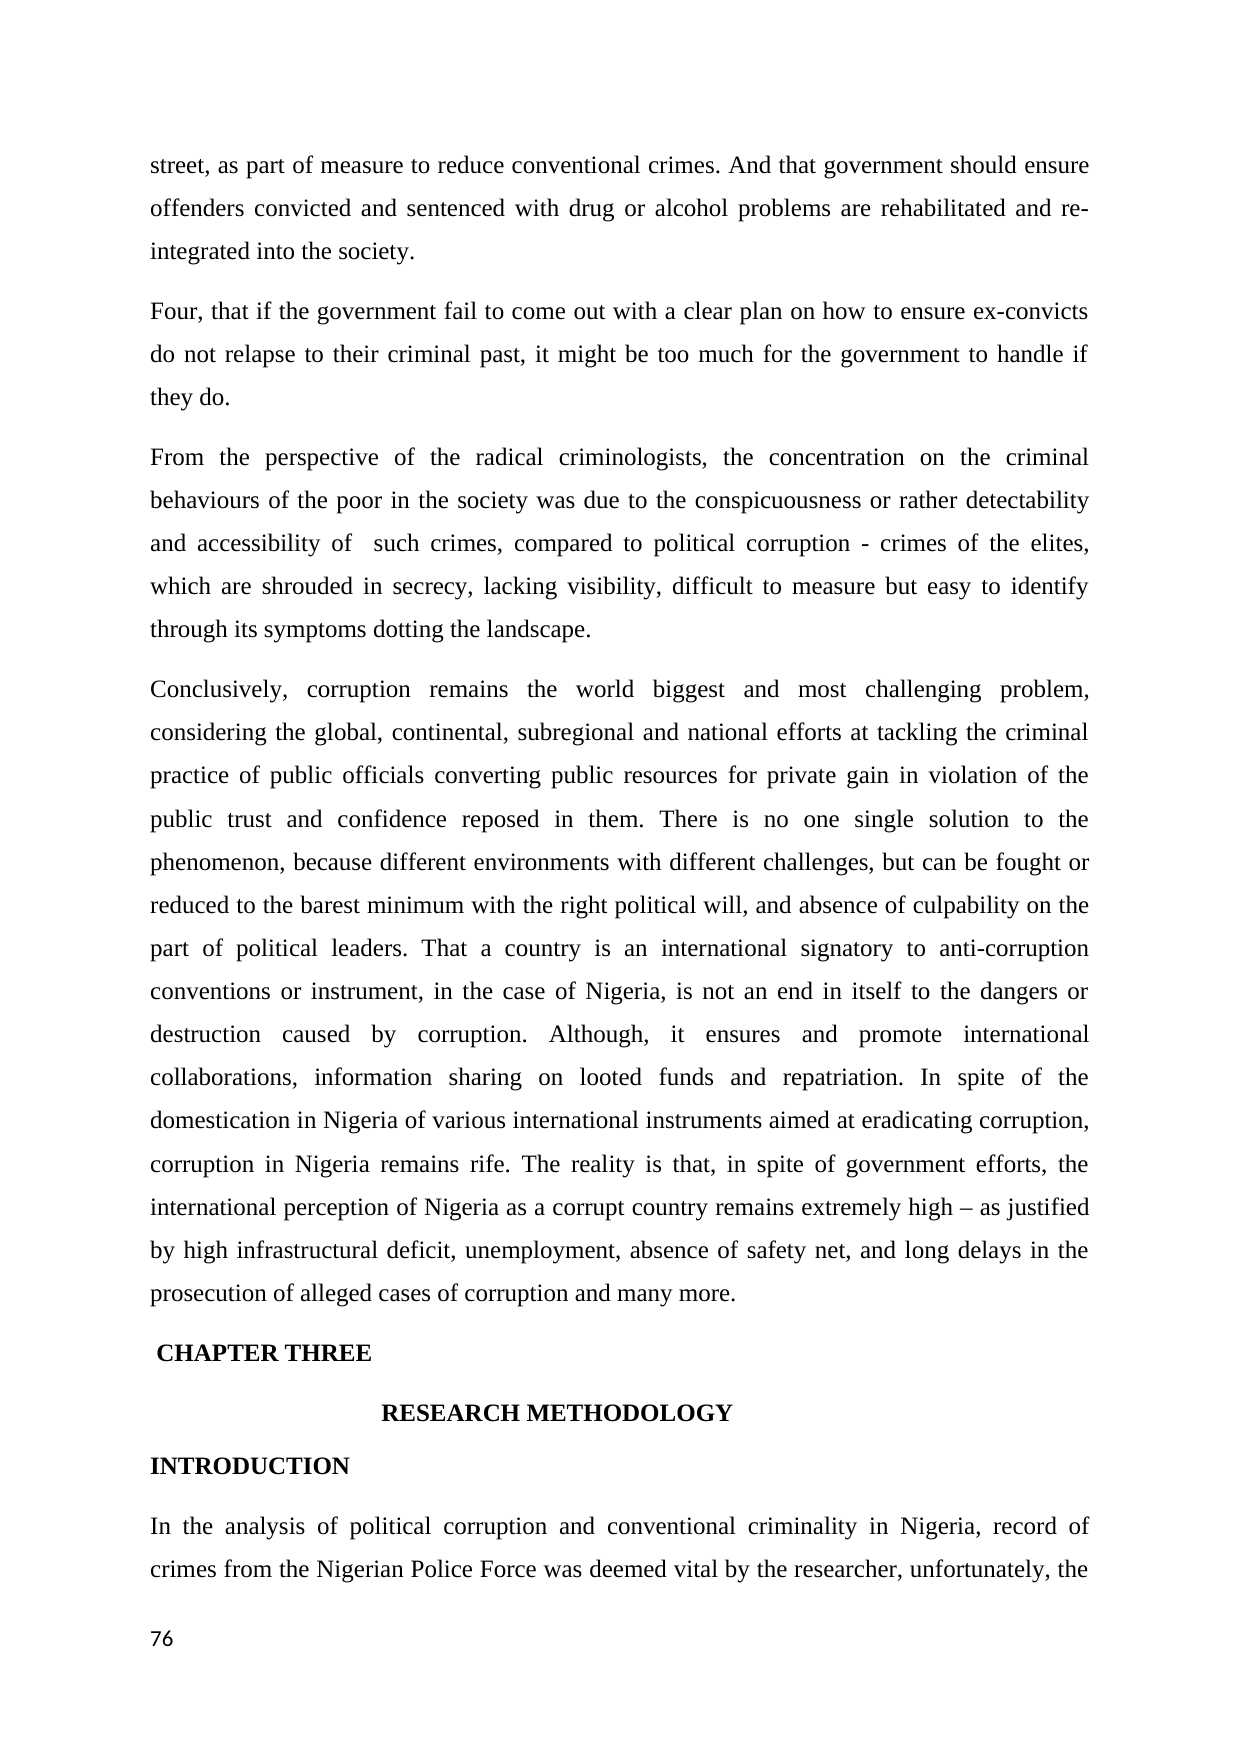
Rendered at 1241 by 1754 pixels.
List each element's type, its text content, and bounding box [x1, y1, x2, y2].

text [150, 150, 1090, 265]
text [150, 1511, 1090, 1583]
text RESEARCH METHODOLOGY [150, 1398, 1090, 1426]
text Conclusively, corruption remains the world biggest and most challenging problem, considering the global, continental, subregional and national efforts at tackling the criminal practice of public officials converting public resources for private gain in violation of the public trust and confidence reposed in them. There is no one single solution to the phenomenon, because different environments with different challenges, but can be fought or reduced to the barest minimum with the right political will, and absence of culpability on the part of political leaders. That a country is an international signatory to anti-corruption conventions or instrument, in the case of Nigeria, is not an end in itself to the dangers or destruction caused by corruption. Although, it ensures and promote international collaborations, information sharing on looted funds and repatriation. In spite of the domestication in Nigeria of various international instruments aimed at eradicating corruption, corruption in Nigeria remains rife. The reality is that, in spite of government efforts, the international perception of Nigeria as a corrupt country remains extremely high – as justified by high infrastructural deficit, unemployment, absence of safety net, and long delays in the prosecution of alleged cases of corruption and many more. [150, 674, 1090, 1307]
subtitle INTRODUCTION [150, 1451, 1090, 1480]
text Four, that if the government fail to come out with a clear plan on how to ensure ex-convicts do not relapse to their criminal past, it might be too much for the government to handle if they do. [150, 296, 1090, 411]
subtitle CHAPTER THREE [150, 1338, 1090, 1367]
text From the perspective of the radical criminologists, the concentration on the criminal behaviours of the poor in the society was due to the conspicuousness or rather detectability and accessibility of such crimes, compared to political corruption - crimes of the elites, which are shrouded in secrecy, lacking visibility, difficult to measure but easy to identify through its symptoms dotting the landscape. [150, 442, 1090, 643]
